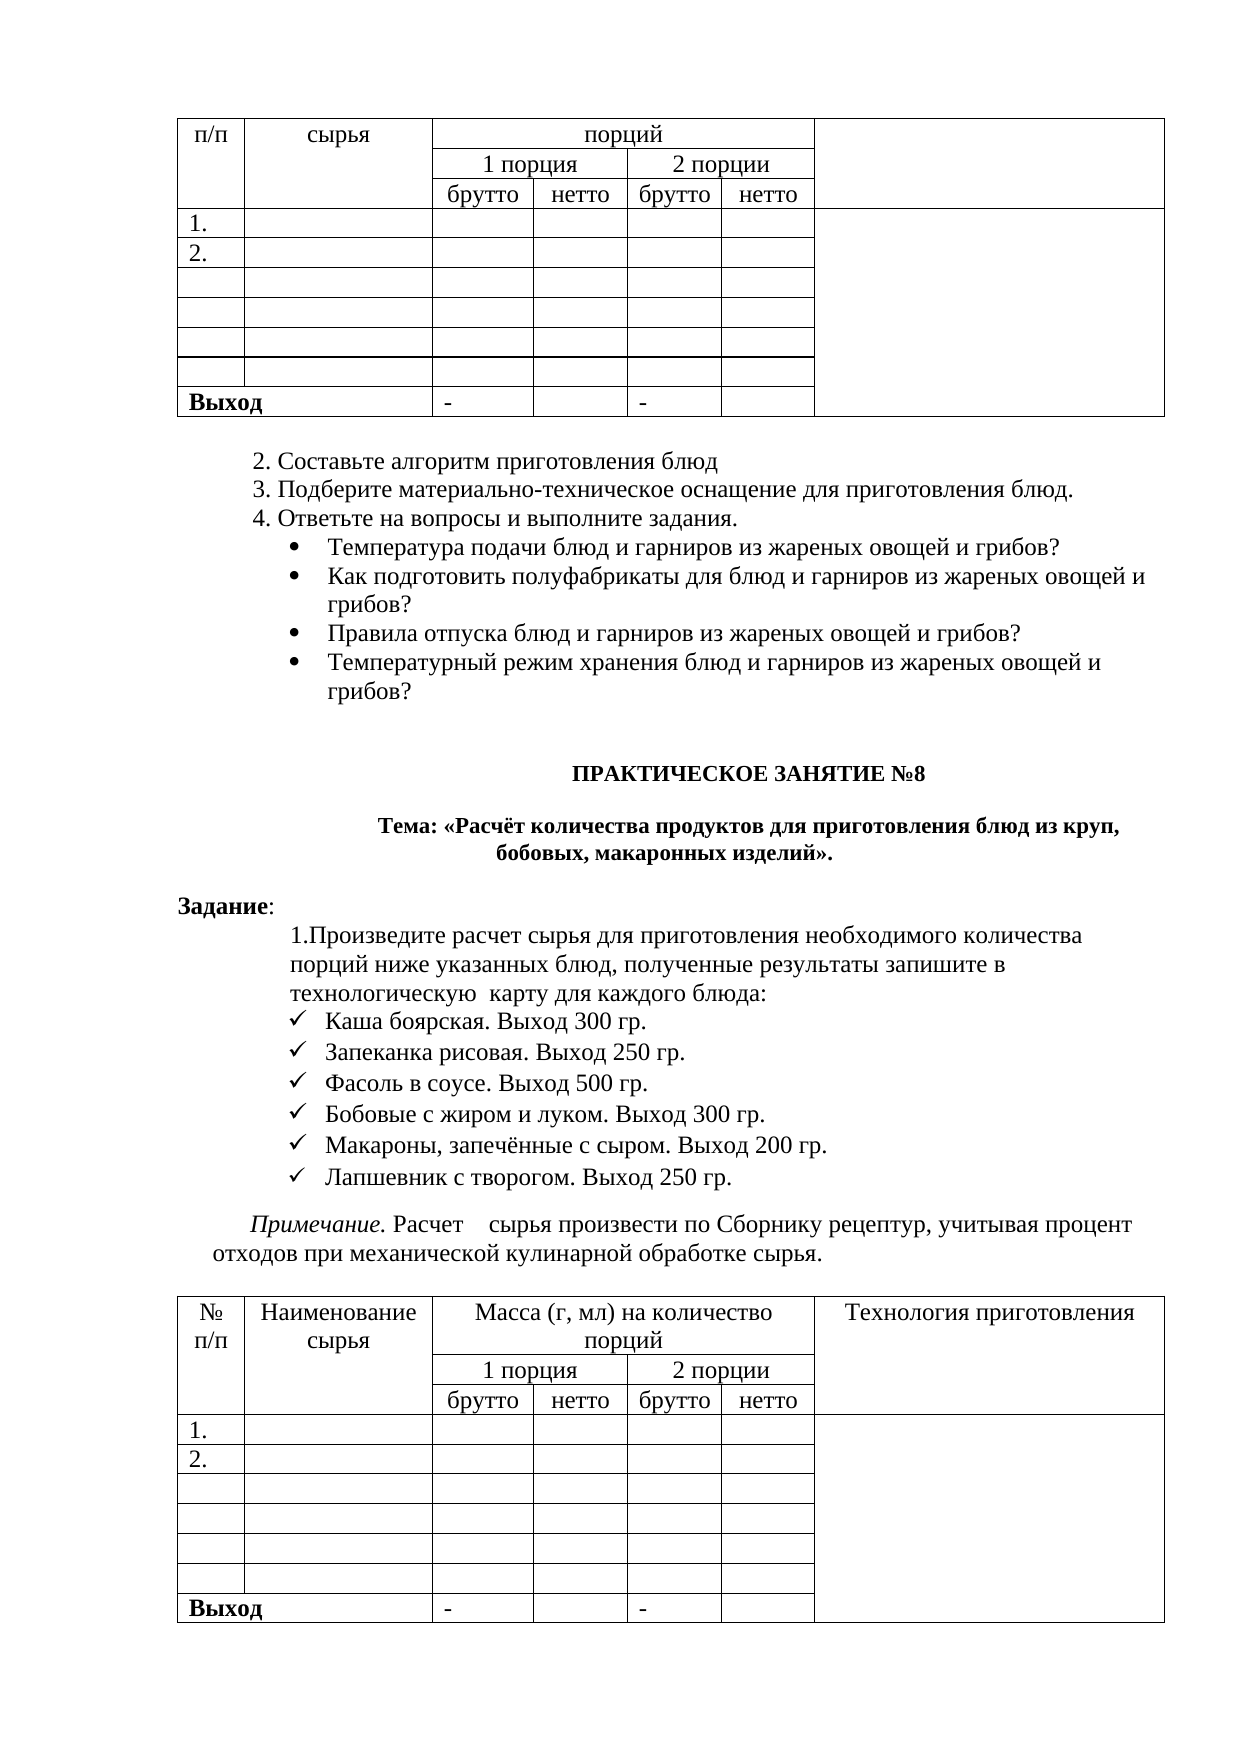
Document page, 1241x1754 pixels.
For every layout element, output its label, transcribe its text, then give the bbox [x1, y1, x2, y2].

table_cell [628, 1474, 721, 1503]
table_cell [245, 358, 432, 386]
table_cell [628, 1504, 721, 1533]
text 1.Произведите расчет сырья для приготовления необходимого количества порций ниже указанных блюд, полученные результаты запишите в технологическую карту для каждого блюда: [290, 920, 1152, 1006]
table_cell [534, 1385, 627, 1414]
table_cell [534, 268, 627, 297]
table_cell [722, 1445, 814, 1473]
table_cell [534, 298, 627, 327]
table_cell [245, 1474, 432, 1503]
list Бобовые с жиром и луком. Выход 300 гр. [287, 1099, 1152, 1128]
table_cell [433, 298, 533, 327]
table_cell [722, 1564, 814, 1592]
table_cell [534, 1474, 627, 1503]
list Как подготовить полуфабрикаты для блюд и гарниров из жареных овощей и грибов? [290, 561, 1152, 618]
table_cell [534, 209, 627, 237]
list Запеканка рисовая. Выход 250 гр. [287, 1037, 1152, 1066]
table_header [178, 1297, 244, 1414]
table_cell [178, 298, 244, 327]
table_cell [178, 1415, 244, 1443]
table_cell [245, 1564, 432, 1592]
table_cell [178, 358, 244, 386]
list Макароны, запечённые с сыром. Выход 200 гр. [287, 1131, 1152, 1159]
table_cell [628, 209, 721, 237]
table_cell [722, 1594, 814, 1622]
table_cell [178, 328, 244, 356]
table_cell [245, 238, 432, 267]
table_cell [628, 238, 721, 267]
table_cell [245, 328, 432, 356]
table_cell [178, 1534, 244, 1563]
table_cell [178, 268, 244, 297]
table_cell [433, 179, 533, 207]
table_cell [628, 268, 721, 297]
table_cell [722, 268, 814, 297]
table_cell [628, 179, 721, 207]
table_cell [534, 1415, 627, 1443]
text ПРАКТИЧЕСКОЕ ЗАНЯТИЕ №8 [177, 760, 1152, 786]
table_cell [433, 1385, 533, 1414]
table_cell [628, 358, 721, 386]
text Тема: «Расчёт количества продуктов для приготовления блюд из круп, бобовых, макаронных изделий». [177, 812, 1152, 865]
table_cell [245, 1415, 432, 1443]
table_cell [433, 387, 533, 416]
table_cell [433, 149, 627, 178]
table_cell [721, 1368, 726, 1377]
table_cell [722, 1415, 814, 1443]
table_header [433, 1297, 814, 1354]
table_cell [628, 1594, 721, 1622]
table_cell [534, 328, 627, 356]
text Задание: [177, 891, 1152, 920]
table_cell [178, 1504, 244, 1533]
text Примечание. Расчет сырья произвести по Сборнику рецептур, учитывая процент отходов при механической кулинарной обработке сырья. [212, 1209, 1152, 1267]
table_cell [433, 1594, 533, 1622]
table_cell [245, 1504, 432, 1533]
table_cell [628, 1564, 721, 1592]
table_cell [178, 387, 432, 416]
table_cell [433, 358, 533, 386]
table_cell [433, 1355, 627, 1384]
list Температура подачи блюд и гарниров из жареных овощей и грибов? [290, 532, 1152, 561]
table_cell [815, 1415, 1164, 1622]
list Каша боярская. Выход 300 гр. [287, 1006, 1152, 1035]
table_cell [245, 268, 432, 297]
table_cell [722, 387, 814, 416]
list Фасоль в соусе. Выход 500 гр. [287, 1068, 1152, 1097]
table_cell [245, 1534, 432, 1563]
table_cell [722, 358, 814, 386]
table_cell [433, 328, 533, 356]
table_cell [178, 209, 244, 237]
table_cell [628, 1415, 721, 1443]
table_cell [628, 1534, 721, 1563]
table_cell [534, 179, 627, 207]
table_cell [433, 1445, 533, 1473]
list Температурный режим хранения блюд и гарниров из жареных овощей и грибов? [290, 647, 1152, 704]
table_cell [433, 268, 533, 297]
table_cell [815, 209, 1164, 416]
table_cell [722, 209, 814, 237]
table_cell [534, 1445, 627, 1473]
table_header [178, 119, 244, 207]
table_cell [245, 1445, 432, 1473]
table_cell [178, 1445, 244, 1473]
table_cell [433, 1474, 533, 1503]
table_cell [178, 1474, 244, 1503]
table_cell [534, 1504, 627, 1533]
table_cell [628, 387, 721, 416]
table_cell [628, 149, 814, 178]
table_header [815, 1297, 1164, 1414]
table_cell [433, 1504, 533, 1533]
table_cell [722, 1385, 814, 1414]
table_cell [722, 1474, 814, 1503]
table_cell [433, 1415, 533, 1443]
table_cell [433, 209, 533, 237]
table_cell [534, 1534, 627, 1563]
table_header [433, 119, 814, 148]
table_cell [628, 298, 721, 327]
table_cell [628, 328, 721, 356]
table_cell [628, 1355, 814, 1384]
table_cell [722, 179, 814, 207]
list Лапшевник с творогом. Выход 250 гр. [287, 1162, 1152, 1190]
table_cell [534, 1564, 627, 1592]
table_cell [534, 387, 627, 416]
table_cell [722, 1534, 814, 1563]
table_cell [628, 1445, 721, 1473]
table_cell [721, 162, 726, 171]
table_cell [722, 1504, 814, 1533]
text 3. Подберите материально-техническое оснащение для приготовления блюд. [252, 474, 1152, 503]
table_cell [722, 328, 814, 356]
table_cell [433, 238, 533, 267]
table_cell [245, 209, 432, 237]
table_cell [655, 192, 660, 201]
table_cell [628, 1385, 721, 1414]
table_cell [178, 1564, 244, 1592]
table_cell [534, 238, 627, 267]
text 4. Ответьте на вопросы и выполните задания. [252, 503, 1152, 532]
text 2. Составьте алгоритм приготовления блюд [215, 446, 1152, 474]
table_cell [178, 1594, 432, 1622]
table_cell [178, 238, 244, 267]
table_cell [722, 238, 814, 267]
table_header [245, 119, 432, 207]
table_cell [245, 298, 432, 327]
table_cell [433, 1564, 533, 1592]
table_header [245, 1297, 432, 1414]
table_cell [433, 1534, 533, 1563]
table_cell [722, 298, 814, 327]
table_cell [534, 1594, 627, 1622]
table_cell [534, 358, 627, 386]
list Правила отпуска блюд и гарниров из жареных овощей и грибов? [290, 618, 1152, 647]
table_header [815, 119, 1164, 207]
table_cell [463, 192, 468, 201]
